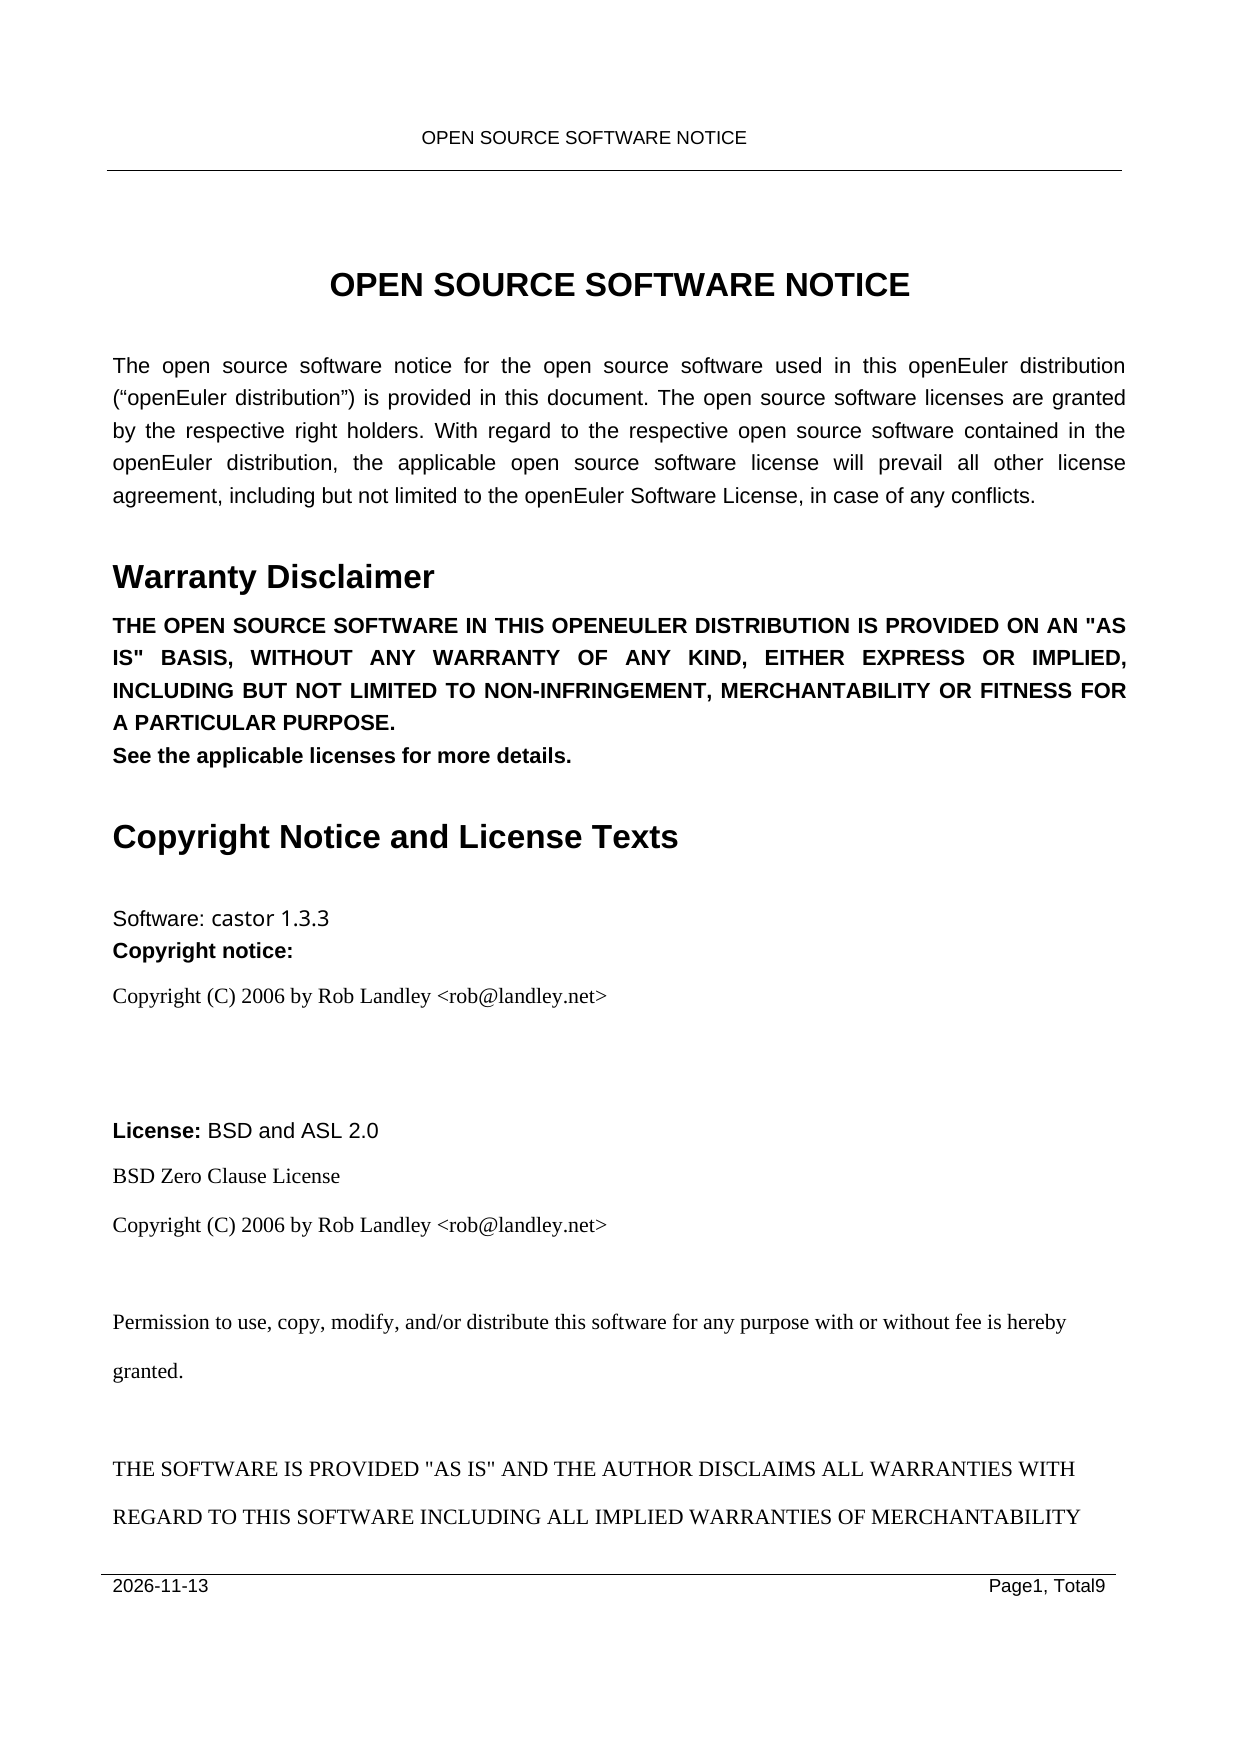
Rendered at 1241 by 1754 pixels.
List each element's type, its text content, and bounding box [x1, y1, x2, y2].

text The open source software notice for the open source software used in this openEuler distribution (“openEuler distribution”) is provided in this document. The open source software licenses are granted by the respective right holders. With regard to the respective open source software contained in the openEuler distribution, the applicable open source software license will prevail all other license agreement, including but not limited to the openEuler Software License, in case of any conflicts. [112, 349, 1128, 511]
text Copyright notice: [112, 934, 1128, 966]
text Copyright (C) 2006 by Rob Landley <rob@landley.net> [112, 979, 1128, 1012]
text Software: castor 1.3.3 [112, 901, 1128, 934]
text Copyright Notice and License Texts [112, 804, 1128, 869]
text THE OPEN SOURCE SOFTWARE IN THIS OPENEULER DISTRIBUTION IS PROVIDED ON AN "AS IS" BASIS, WITHOUT ANY WARRANTY OF ANY KIND, EITHER EXPRESS OR IMPLIED, INCLUDING BUT NOT LIMITED TO NON-INFRINGEMENT, MERCHANTABILITY OR FITNESS FOR A PARTICULAR PURPOSE. See the applicable licenses for more details. [112, 609, 1128, 771]
text License: BSD and ASL 2.0 [112, 1114, 1128, 1147]
text Warranty Disclaimer [112, 544, 1128, 609]
text OPEN SOURCE SOFTWARE NOTICE [112, 251, 1128, 316]
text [112, 1159, 1128, 1533]
